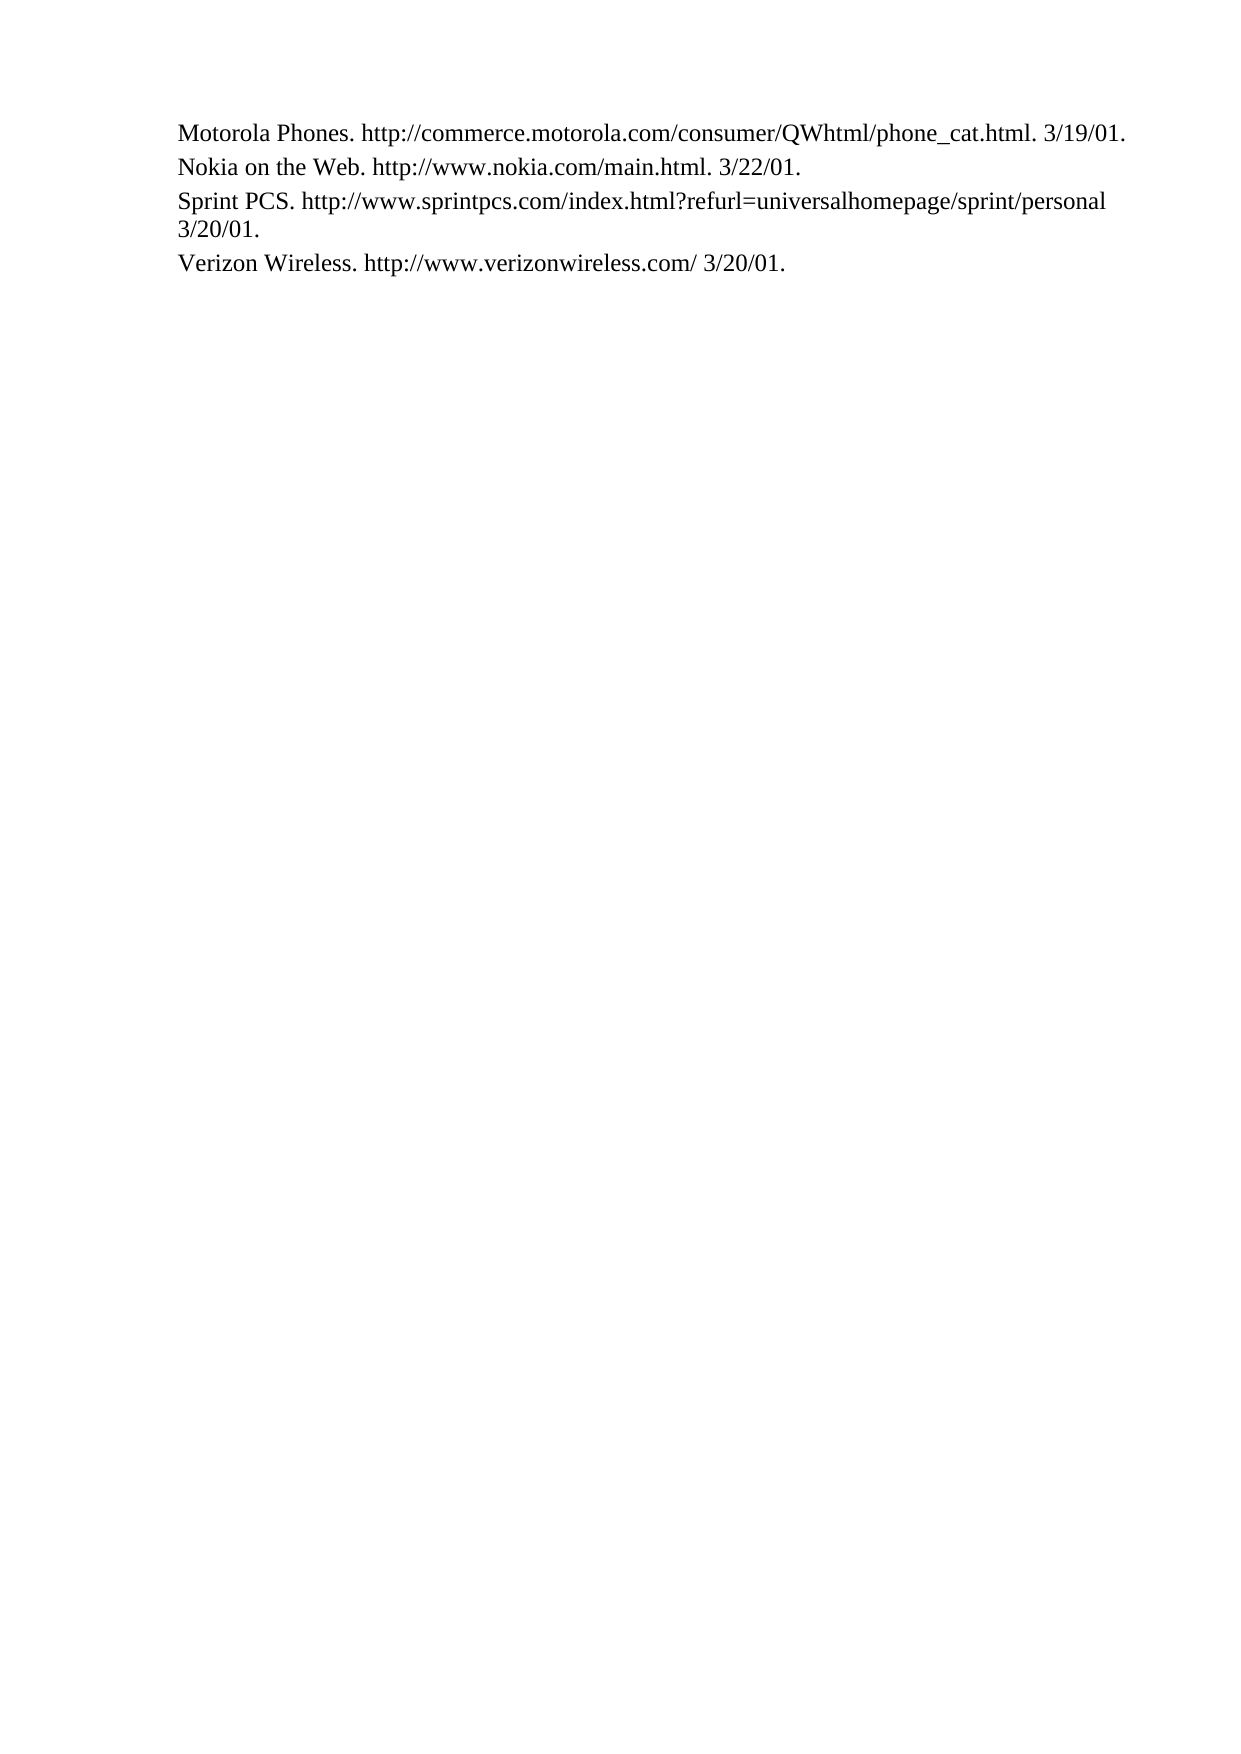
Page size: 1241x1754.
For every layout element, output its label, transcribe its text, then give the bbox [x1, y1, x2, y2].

text Sprint PCS. http://www.sprintpcs.com/index.html?refurl=universalhomepage/sprint/personal 3/20/01. [177, 186, 1152, 243]
text Motorola Phones. http://commerce.motorola.com/consumer/QWhtml/phone_cat.html. 3/19/01. [177, 118, 1152, 147]
text Verizon Wireless. http://www.verizonwireless.com/ 3/20/01. [177, 248, 1152, 277]
text Nokia on the Web. http://www.nokia.com/main.html. 3/22/01. [177, 152, 1152, 181]
